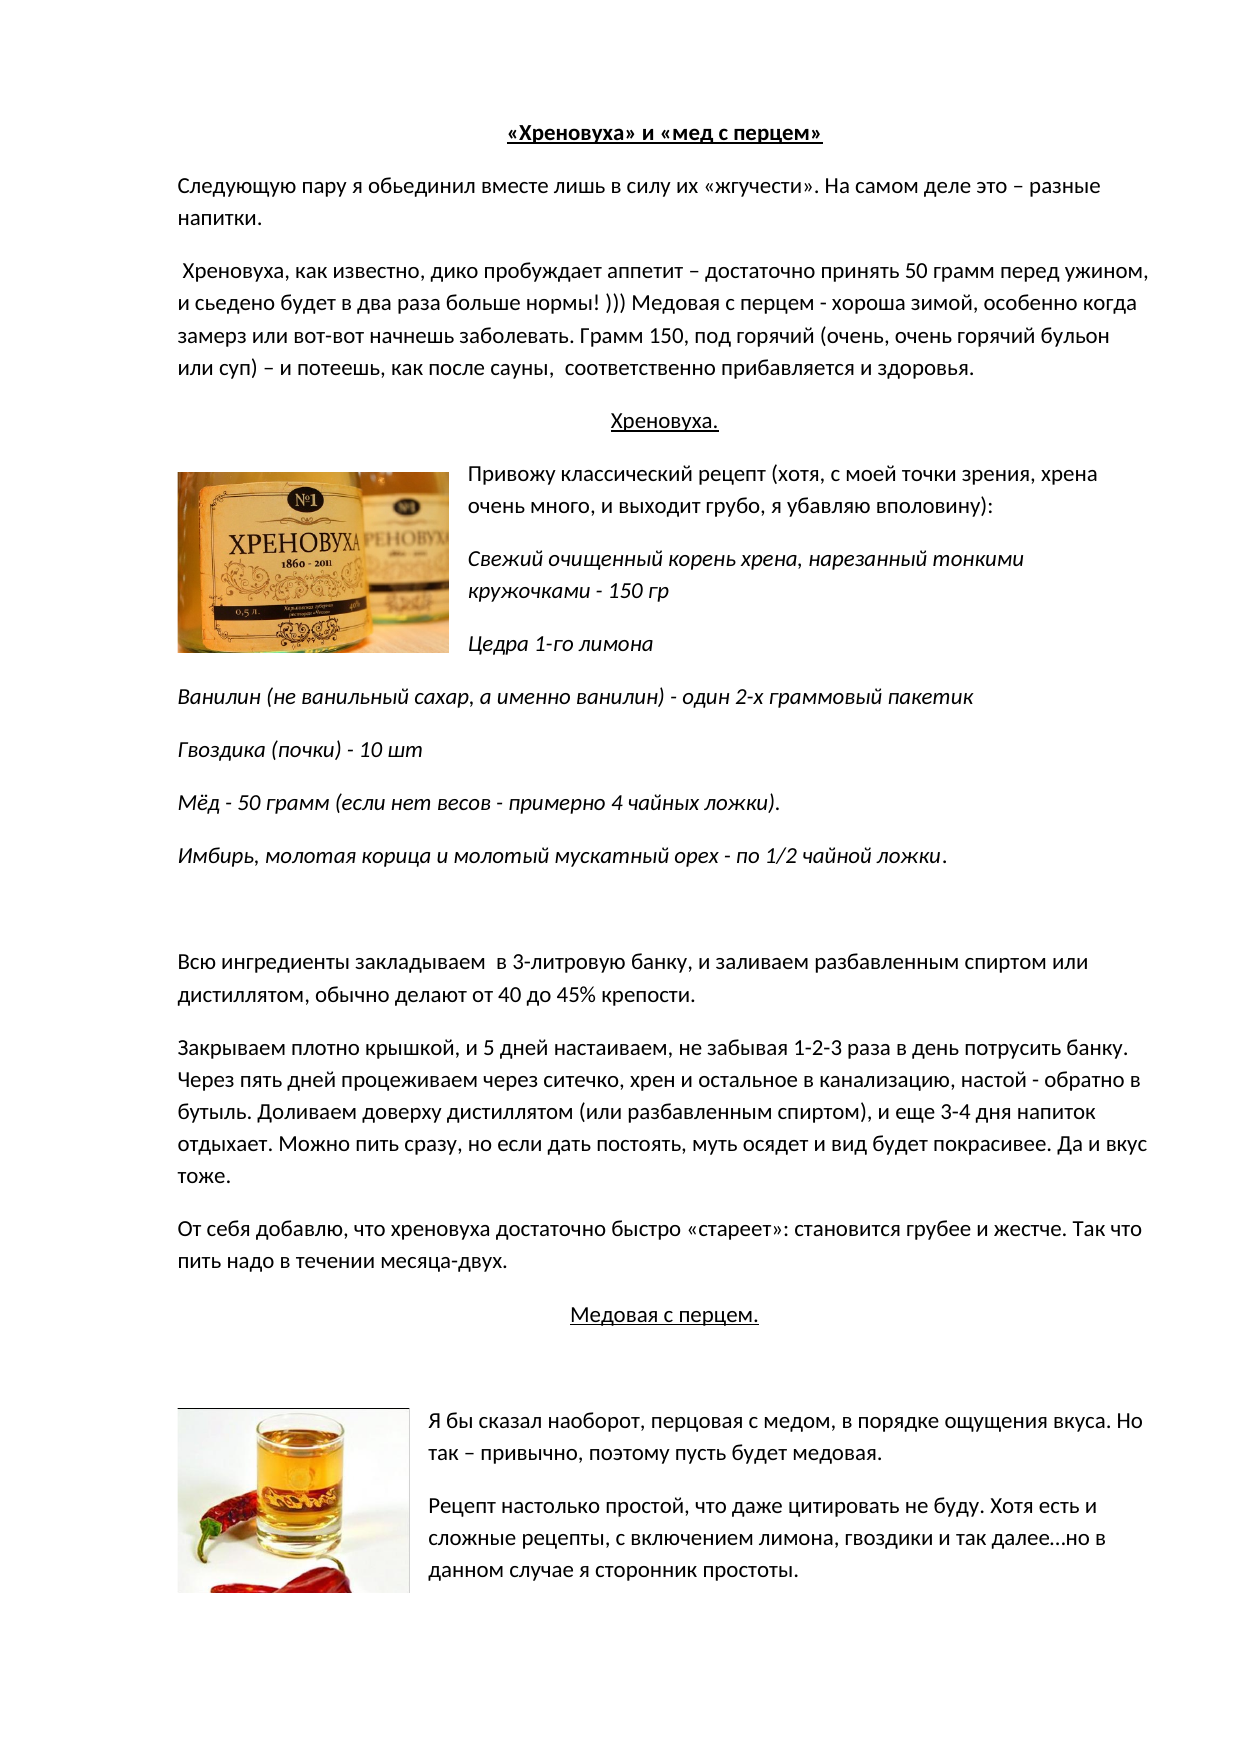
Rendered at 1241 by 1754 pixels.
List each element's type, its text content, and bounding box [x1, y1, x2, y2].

text Привожу классический рецепт (хотя, с моей точки зрения, хрена очень много, и выходит грубо, я убавляю вполовину): [177, 459, 1152, 519]
text Всю ингредиенты закладываем в 3-литровую банку, и заливаем разбавленным спиртом или дистиллятом, обычно делают от 40 до 45% крепости. [177, 947, 1152, 1008]
text Хреновуха, как известно, дико пробуждает аппетит – достаточно принять 50 грамм перед ужином, и сьедено будет в два раза больше нормы! ))) Медовая с перцем - хороша зимой, особенно когда замерз или вот-вот начнешь заболевать. Грамм 150, под горячий (очень, очень горячий бульон или суп) – и потеешь, как после сауны, соответственно прибавляется и здоровья. [177, 256, 1152, 381]
text Гвоздика (почки) - 10 шт [177, 735, 1152, 763]
text Имбирь, молотая корица и молотый мускатный орех - по 1/2 чайной ложки. [177, 841, 1152, 869]
picture [177, 1408, 410, 1593]
text Мёд - 50 грамм (если нет весов - примерно 4 чайных ложки). [177, 788, 1152, 816]
text Медовая с перцем. [177, 1300, 1152, 1328]
text Свежий очищенный корень хрена, нарезанный тонкими кружочками - 150 гр [449, 544, 1152, 604]
text Хреновуха. [177, 406, 1152, 434]
text Рецепт настолько простой, что даже цитировать не буду. Хотя есть и сложные рецепты, с включением лимона, гвоздики и так далее…но в данном случае я сторонник простоты. [410, 1491, 1152, 1583]
text Цедра 1-го лимона [177, 629, 1152, 657]
text Следующую пару я обьединил вместе лишь в силу их «жгучести». На самом деле это – разные напитки. [177, 171, 1152, 231]
text Я бы сказал наоборот, перцовая с медом, в порядке ощущения вкуса. Но так – привычно, поэтому пусть будет медовая. [177, 1406, 1152, 1466]
text От себя добавлю, что хреновуха достаточно быстро «стареет»: становится грубее и жестче. Так что пить надо в течении месяца-двух. [177, 1214, 1152, 1275]
text Закрываем плотно крышкой, и 5 дней настаиваем, не забывая 1-2-3 раза в день потрусить банку. Через пять дней процеживаем через ситечко, хрен и остальное в канализацию, настой - обратно в бутыль. Доливаем доверху дистиллятом (или разбавленным спиртом), и еще 3-4 дня напиток отдыхает. Можно пить сразу, но если дать постоять, муть осядет и вид будет покрасивее. Да и вкус тоже. [177, 1033, 1152, 1189]
picture [177, 472, 449, 653]
text Ванилин (не ванильный сахар, а именно ванилин) - один 2-х граммовый пакетик [177, 682, 1152, 710]
text «Хреновуха» и «мед с перцем» [177, 118, 1152, 146]
